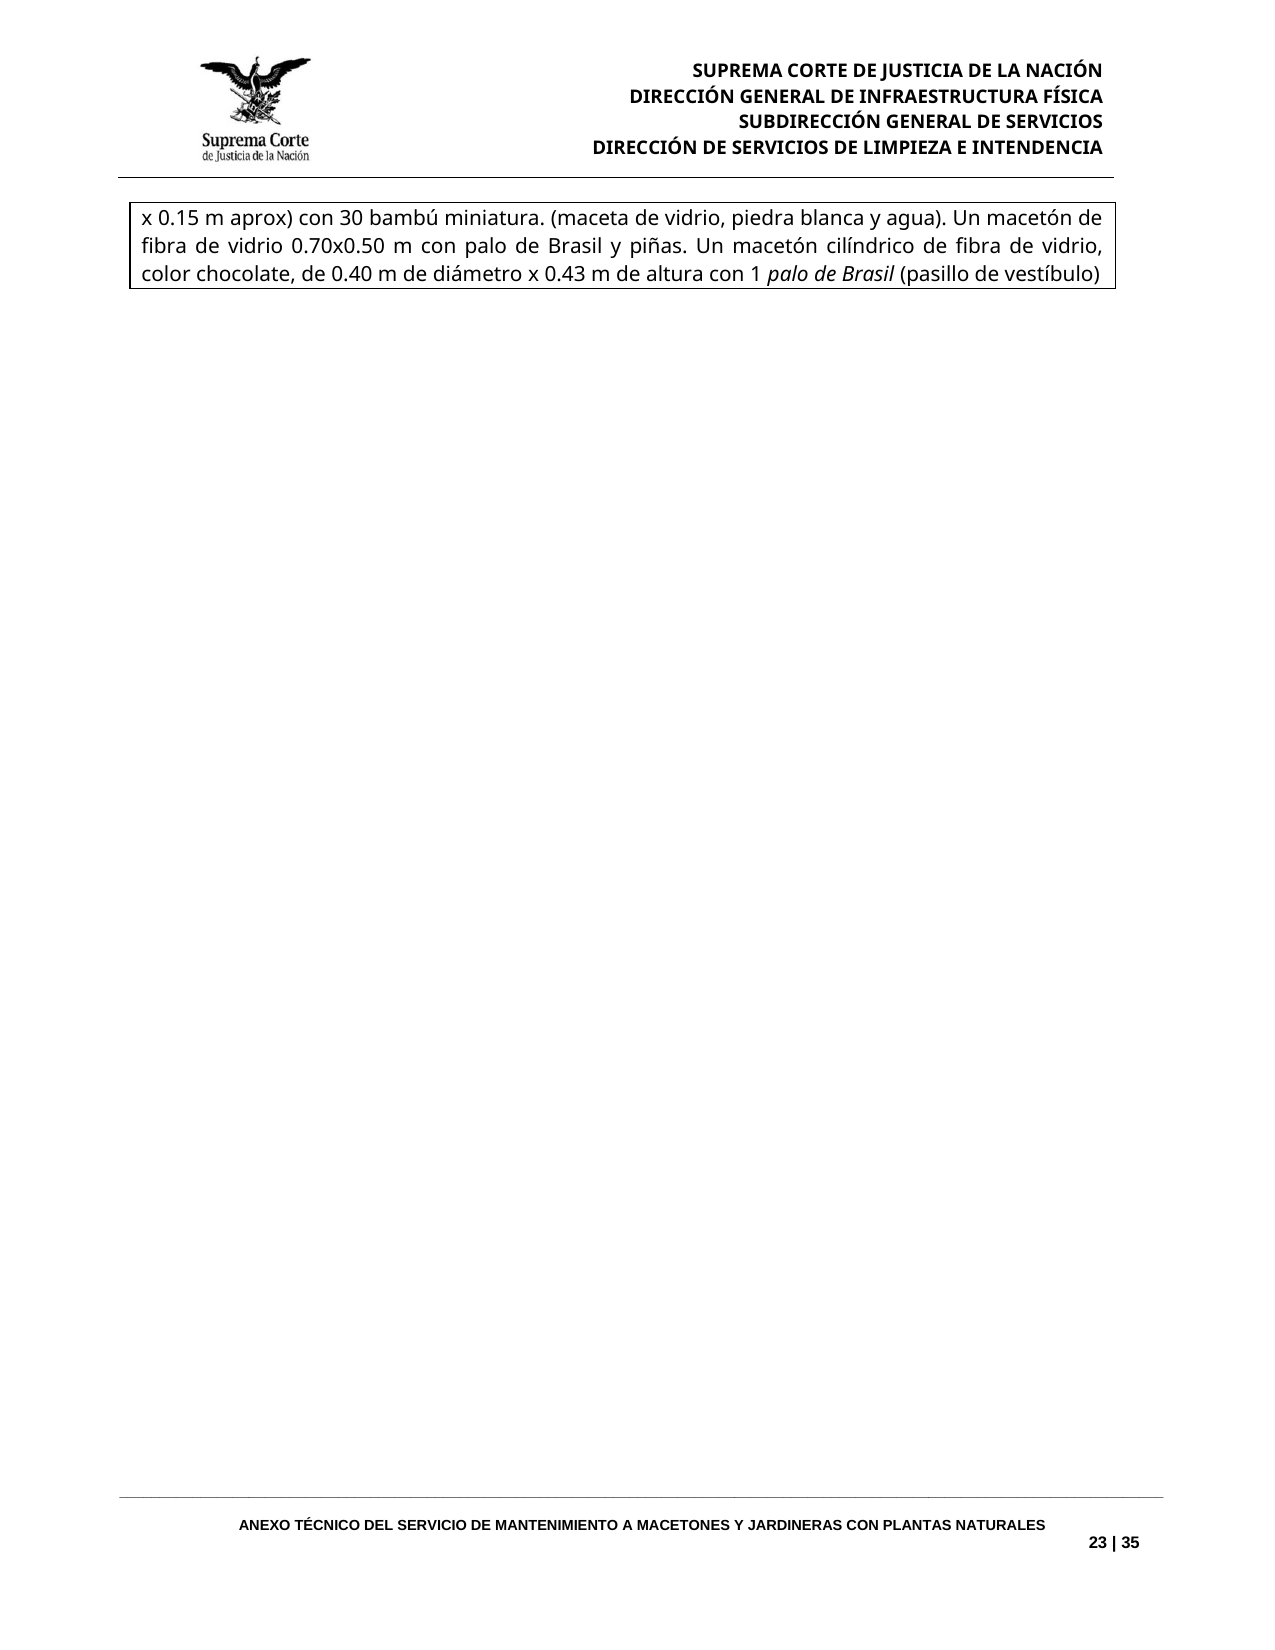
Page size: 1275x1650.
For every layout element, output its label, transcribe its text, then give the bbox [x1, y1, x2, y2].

picture [191, 33, 317, 171]
